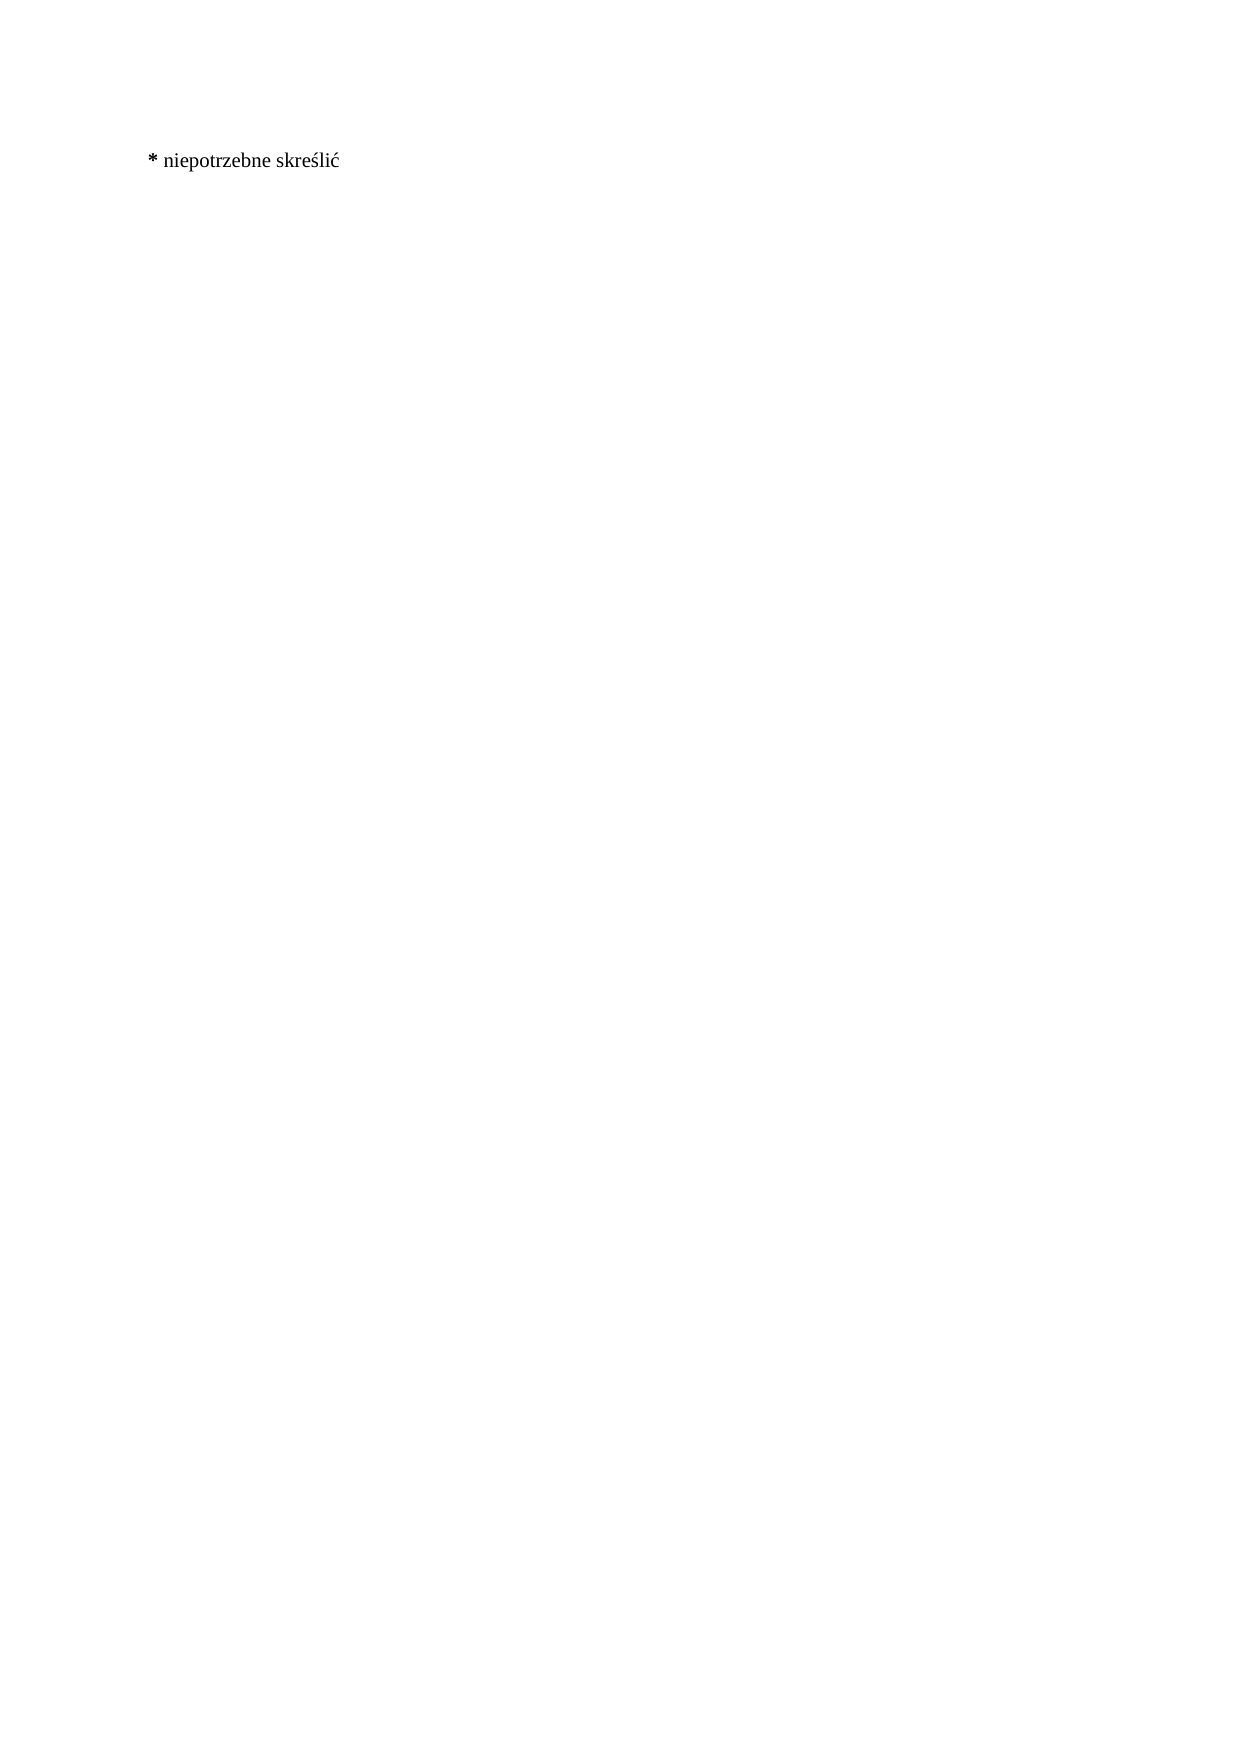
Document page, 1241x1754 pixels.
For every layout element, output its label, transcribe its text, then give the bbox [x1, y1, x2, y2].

text * niepotrzebne skreślić [148, 148, 1093, 172]
